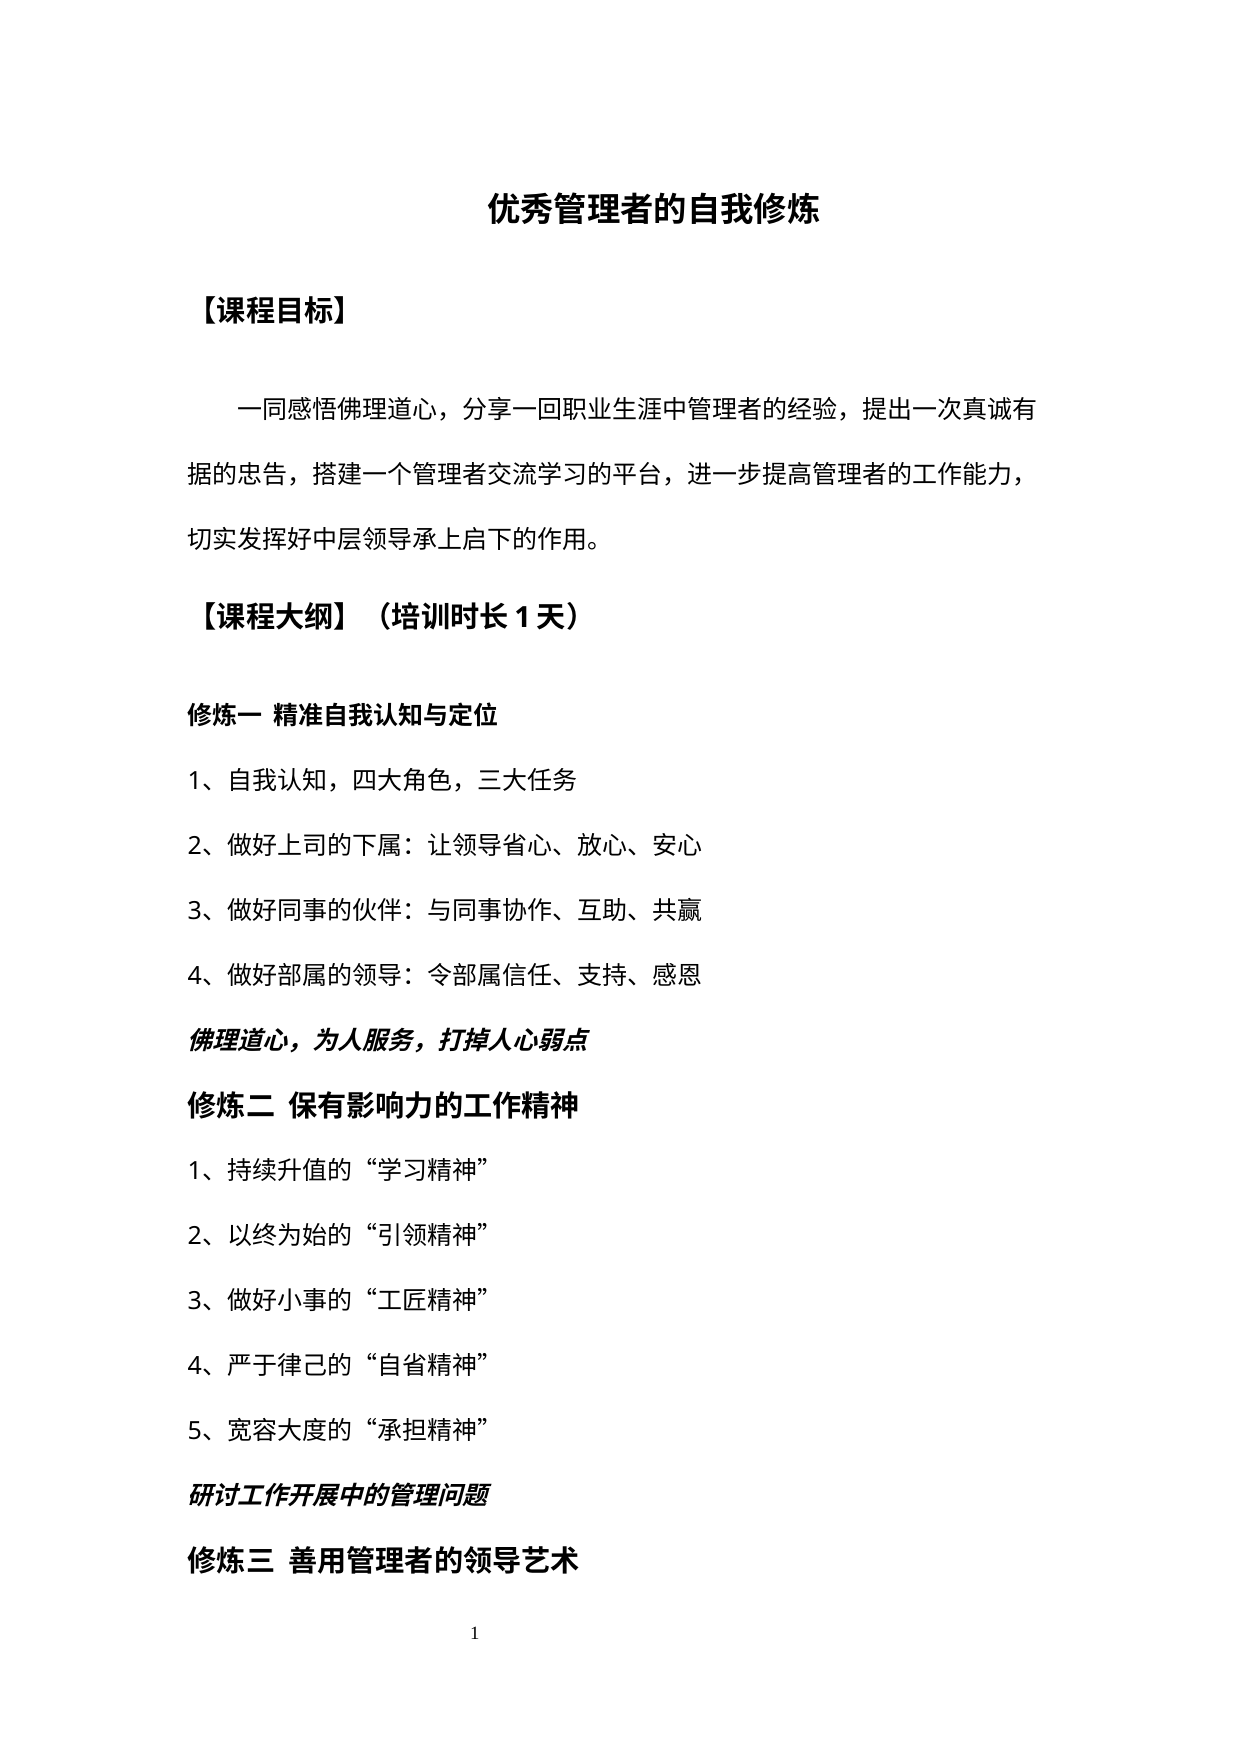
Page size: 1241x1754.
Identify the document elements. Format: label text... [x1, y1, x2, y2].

list 4、做好部属的领导：令部属信任、支持、感恩 [187, 941, 1053, 1006]
list 持续升值的“学习精神” [187, 1136, 1053, 1201]
list 3、做好同事的伙伴：与同事协作、互助、共赢 [187, 876, 1053, 941]
text 优秀管理者的自我修炼 [187, 174, 1053, 239]
text 【课程大纲】（培训时长1天） [187, 582, 1053, 647]
list 严于律己的“自省精神” [187, 1331, 1053, 1396]
list 1、自我认知，四大角色，三大任务 [187, 746, 1053, 811]
list 2、做好上司的下属：让领导省心、放心、安心 [187, 811, 1053, 876]
list 修炼二 保有影响力的工作精神 [187, 1071, 1053, 1136]
list 修炼三 善用管理者的领导艺术 [187, 1526, 1053, 1591]
list 佛理道心，为人服务，打掉人心弱点 [187, 1006, 1053, 1071]
list 以终为始的“引领精神” [187, 1201, 1053, 1266]
list 做好小事的“工匠精神” [187, 1266, 1053, 1331]
list 修炼一 精准自我认知与定位 [187, 681, 1053, 746]
text 【课程目标】 [187, 276, 1053, 341]
text 一同感悟佛理道心，分享一回职业生涯中管理者的经验，提出一次真诚有据的忠告，搭建一个管理者交流学习的平台，进一步提高管理者的工作能力，切实发挥好中层领导承上启下的作用。 [187, 375, 1053, 570]
list 宽容大度的“承担精神” [187, 1396, 1053, 1461]
list 研讨工作开展中的管理问题 [187, 1461, 1053, 1526]
